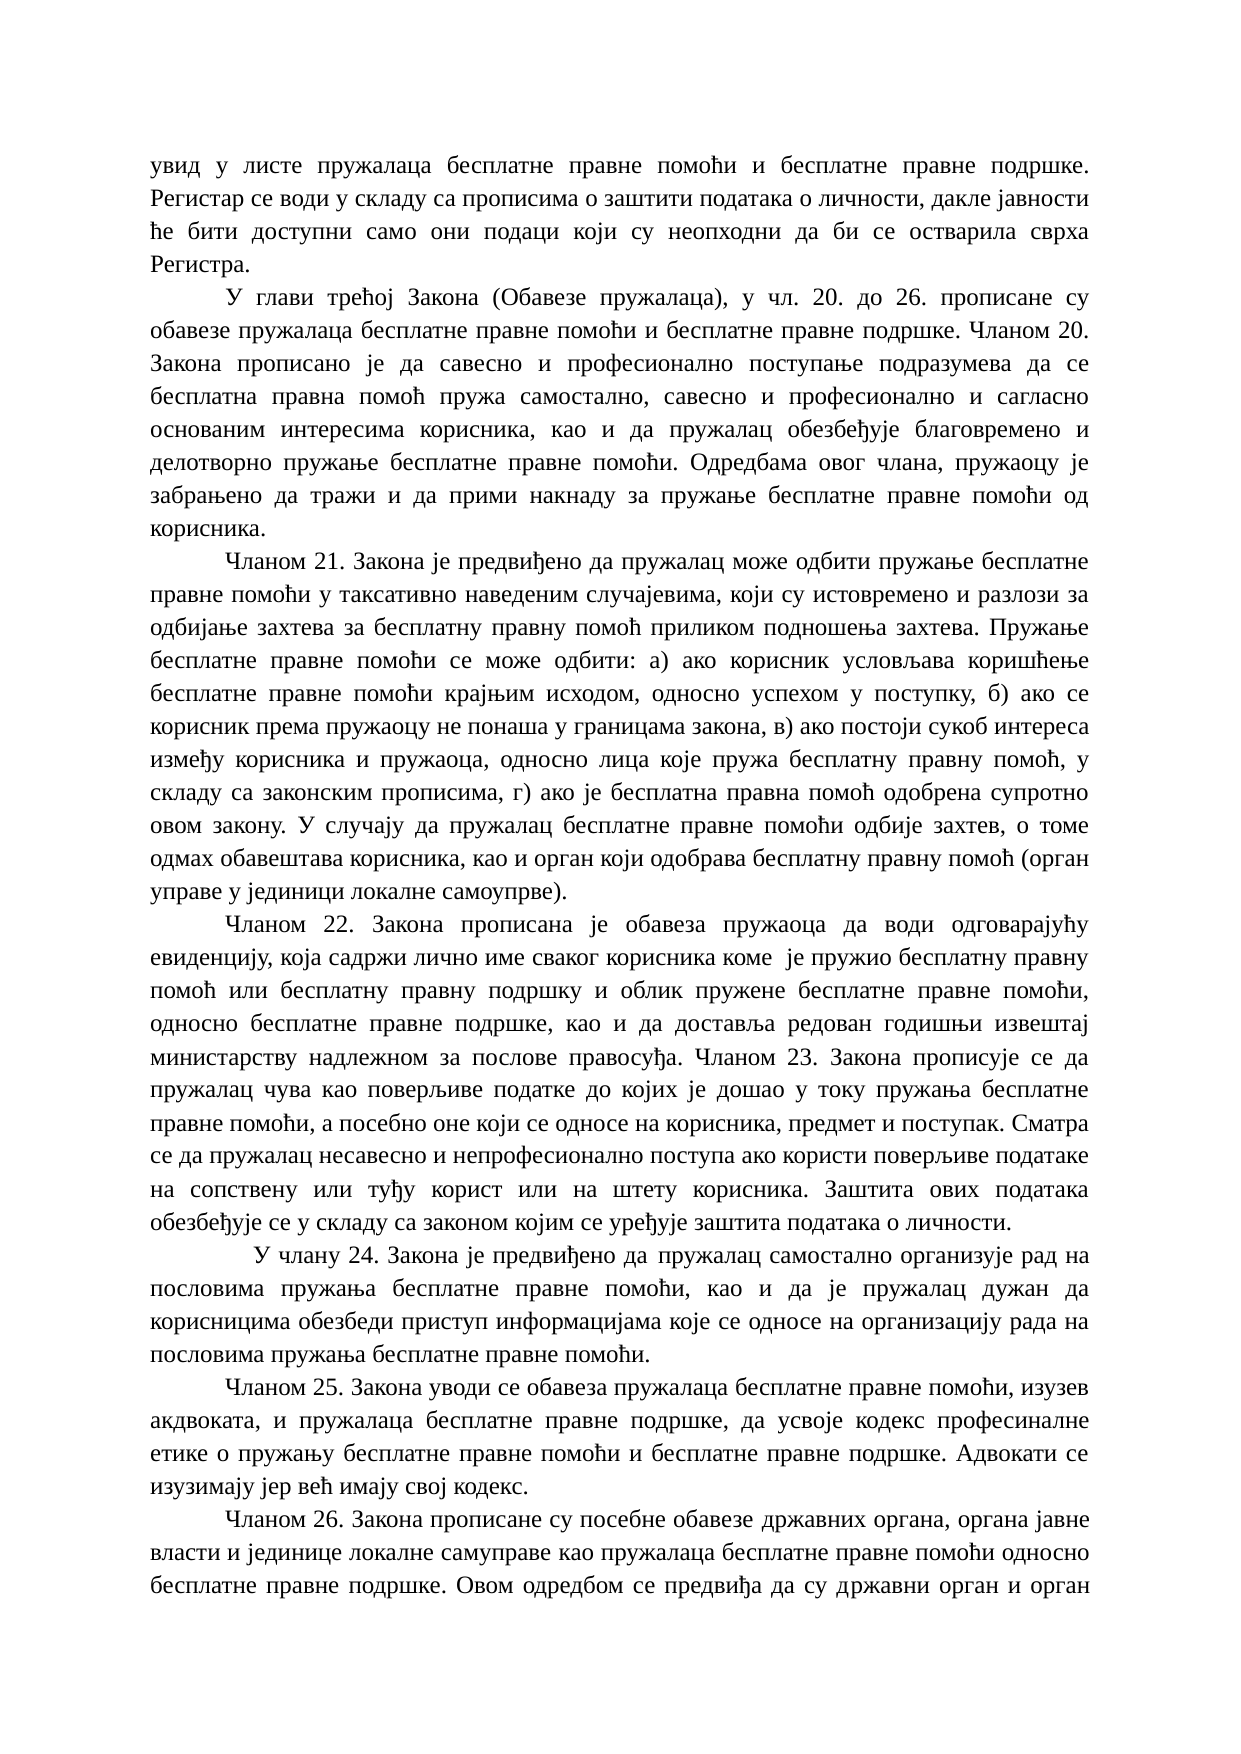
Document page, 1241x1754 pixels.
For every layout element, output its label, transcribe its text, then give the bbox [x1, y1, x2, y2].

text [150, 1504, 1090, 1599]
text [150, 150, 1090, 278]
text У члану 24. Закона је предвиђено да пружалац самостално организује рад на пословима пружања бесплатне правне помоћи, као и да је пружалац дужан да корисницима обезбеди приступ информацијама које се односе на организацију рада на пословима пружања бесплатне правне помоћи. [150, 1240, 1090, 1367]
text Чланом 21. Закона је предвиђено да пружалац може одбити пружање бесплатне правне помоћи у таксативно наведеним случајевима, који су истовремено и разлози за одбијање захтева за бесплатну правну помоћ приликом подношења захтева. Пружање бесплатне правне помоћи се може одбити: а) ако корисник условљава коришћење бесплатне правне помоћи крајњим исходом, односно успехом у поступку, б) ако се корисник према пружаоцу не понаша у границама закона, в) ако постоји сукоб интереса између корисника и пружаоца, односно лица које пружа бесплатну правну помоћ, у складу са законским прописима, г) ако је бесплатна правна помоћ одобрена супротно овом закону. У случају да пружалац бесплатне правне помоћи одбије захтев, о томе одмах обавештава корисника, као и орган који одобрава бесплатну правну помоћ (орган управе у јединици локалне самоупрве). [150, 546, 1090, 905]
text Чланом 22. Закона прописана је обавеза пружаоца да води одговарајућу евиденцију, која садржи лично име сваког корисника коме је пружио бесплатну правну помоћ или бесплатну правну подршку и облик пружене бесплатне правне помоћи, односно бесплатне правне подршке, као и да доставља редован годишњи извештај министарству надлежном за послове правосуђа. Чланом 23. Закона прописује се да пружалац чува као поверљиве податке до којих је дошао у току пружања бесплатне правне помоћи, а посебно оне који се односе на корисника, предмет и поступак. Сматра се да пружалац несавесно и непрофесионално поступа ако користи поверљиве податаке на сопствену или туђу корист или на штету корисника. Заштита ових података обезбеђује се у складу са законом којим се уређује заштита података о личности. [150, 909, 1090, 1235]
text У глави трећој Закона (Обавезе пружалаца), у чл. 20. до 26. прописане су обавезе пружалаца бесплатне правне помоћи и бесплатне правне подршке. Чланом 20. Закона прописанo је да савесно и професионално поступање подразумева да се бесплатна правна помоћ пружа самостално, савесно и професионално и сагласно основаним интересима корисника, као и да пружалац обезбеђује благовремено и делотворно пружање бесплатне правне помоћи. Одредбама овог члана, пружаоцу је забрањено да тражи и да прими накнаду за пружање бесплатне правне помоћи од корисника. [150, 282, 1090, 542]
text Чланом 25. Закона уводи се обавеза пружалаца бесплатне правне помоћи, изузев акдвоката, и пружалаца бесплатне правне подршке, да усвоје кодекс професиналне етике о пружању бесплатне правне помоћи и бесплатне правне подршке. Адвокати се изузимају јер већ имају свој кодекс. [150, 1372, 1090, 1499]
